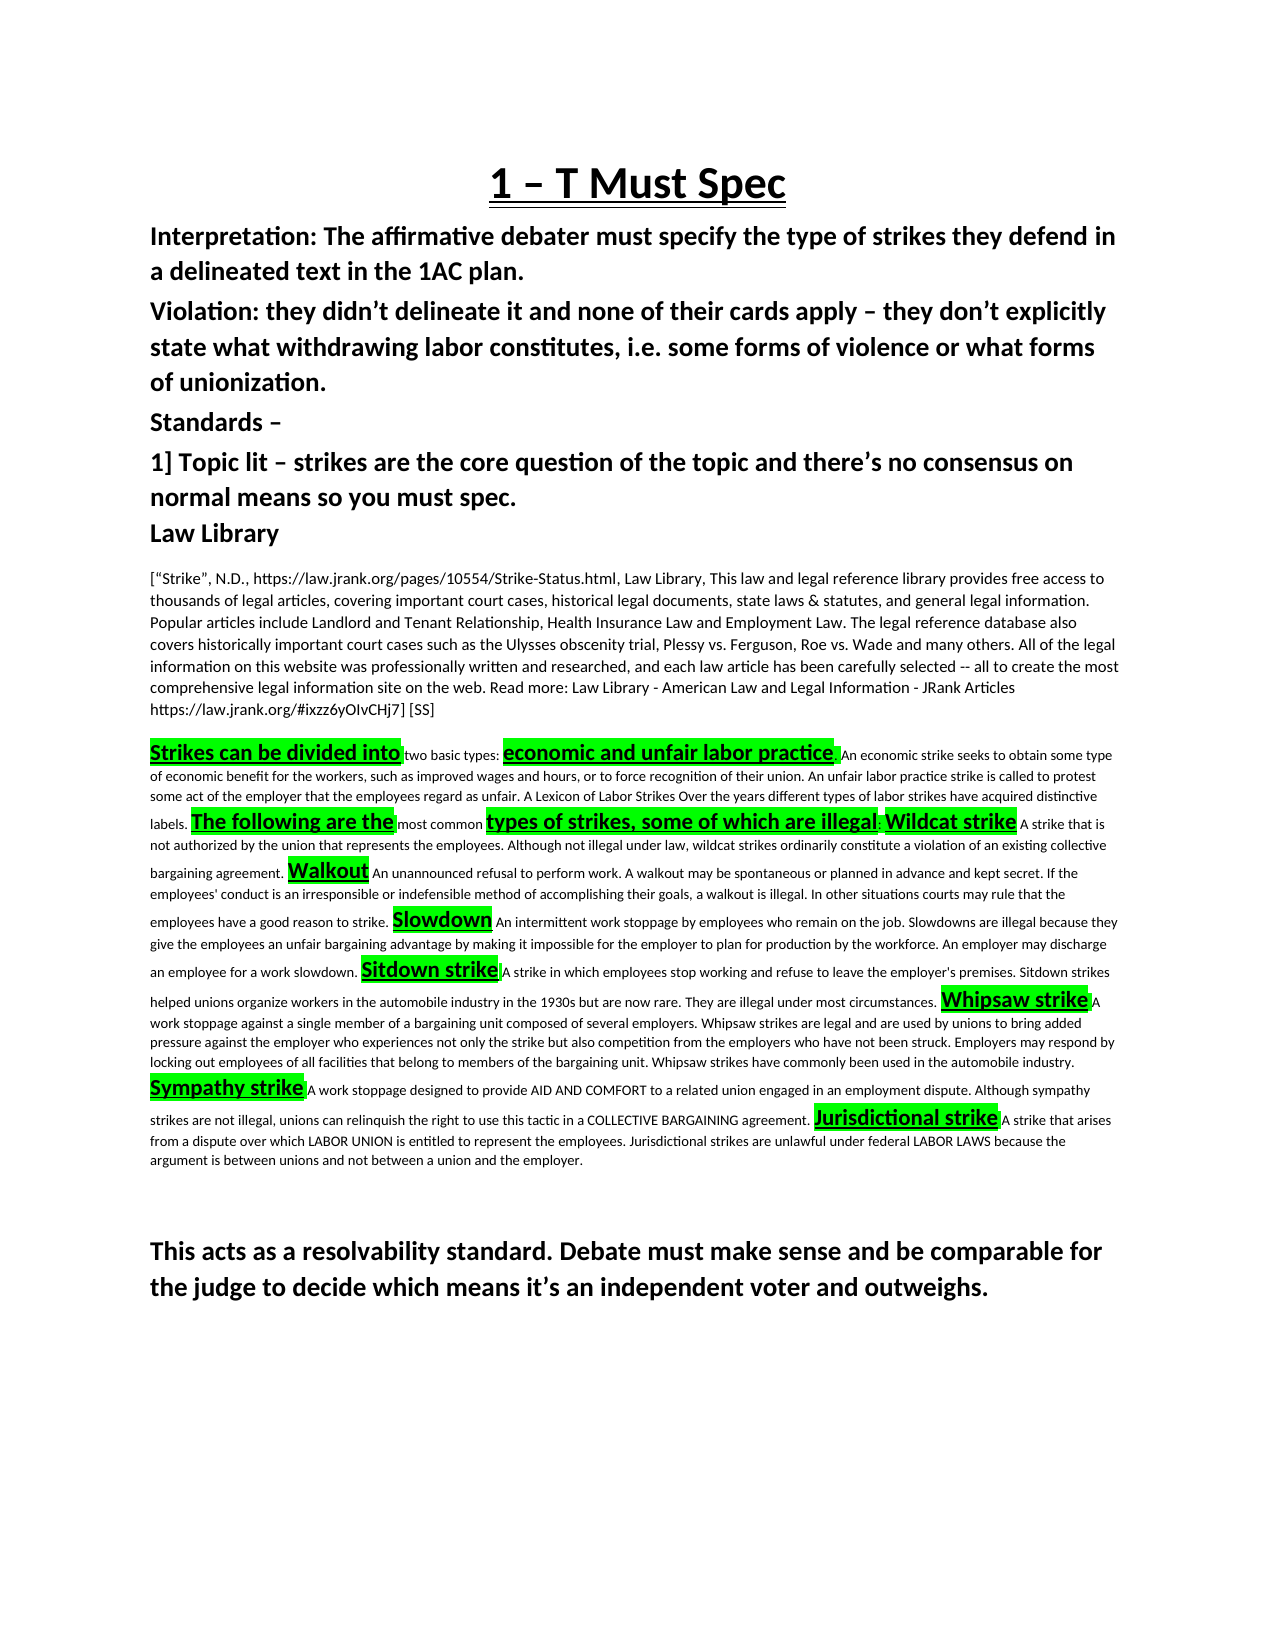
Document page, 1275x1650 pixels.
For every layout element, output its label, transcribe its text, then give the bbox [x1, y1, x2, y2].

text Strikes can be divided into two basic types: economic and unfair labor practice. An economic strike seeks to obtain some type of economic benefit for the workers, such as improved wages and hours, or to force recognition of their union. An unfair labor practice strike is called to protest some act of the employer that the employees regard as unfair. A Lexicon of Labor Strikes Over the years different types of labor strikes have acquired distinctive labels. The following are the most common types of strikes, some of which are illegal: Wildcat strike A strike that is not authorized by the union that represents the employees. Although not illegal under law, wildcat strikes ordinarily constitute a violation of an existing collective bargaining agreement. Walkout An unannounced refusal to perform work. A walkout may be spontaneous or planned in advance and kept secret. If the employees' conduct is an irresponsible or indefensible method of accomplishing their goals, a walkout is illegal. In other situations courts may rule that the employees have a good reason to strike. Slowdown An intermittent work stoppage by employees who remain on the job. Slowdowns are illegal because they give the employees an unfair bargaining advantage by making it impossible for the employer to plan for production by the workforce. An employer may discharge an employee for a work slowdown. Sitdown strike A strike in which employees stop working and refuse to leave the employer's premises. Sitdown strikes helped unions organize workers in the automobile industry in the 1930s but are now rare. They are illegal under most circumstances. Whipsaw strike A work stoppage against a single member of a bargaining unit composed of several employers. Whipsaw strikes are legal and are used by unions to bring added pressure against the employer who experiences not only the strike but also competition from the employers who have not been struck. Employers may respond by locking out employees of all facilities that belong to members of the bargaining unit. Whipsaw strikes have commonly been used in the automobile industry. Sympathy strike A work stoppage designed to provide AID AND COMFORT to a related union engaged in an employment dispute. Although sympathy strikes are not illegal, unions can relinquish the right to use this tactic in a COLLECTIVE BARGAINING agreement. Jurisdictional strike A strike that arises from a dispute over which LABOR UNION is entitled to represent the employees. Jurisdictional strikes are unlawful under federal LABOR LAWS because the argument is between unions and not between a union and the employer. [150, 738, 1125, 1169]
subtitle 1] Topic lit – strikes are the core question of the topic and there’s no consensus on normal means so you must spec. [150, 445, 1125, 513]
subtitle Interpretation: The affirmative debater must specify the type of strikes they defend in a delineated text in the 1AC plan. [150, 219, 1125, 287]
subtitle 1 – T Must Spec [150, 154, 1125, 210]
text Law Library [150, 516, 1125, 549]
subtitle Violation: they didn’t delineate it and none of their cards apply – they don’t explicitly state what withdrawing labor constitutes, i.e. some forms of violence or what forms of unionization. [150, 294, 1125, 398]
subtitle This acts as a resolvability standard. Debate must make sense and be comparable for the judge to decide which means it’s an independent voter and outweighs. [150, 1234, 1125, 1303]
text [“Strike”, N.D., https://law.jrank.org/pages/10554/Strike-Status.html, Law Library, This law and legal reference library provides free access to thousands of legal articles, covering important court cases, historical legal documents, state laws & statutes, and general legal information. Popular articles include Landlord and Tenant Relationship, Health Insurance Law and Employment Law. The legal reference database also covers historically important court cases such as the Ulysses obscenity trial, Plessy vs. Ferguson, Roe vs. Wade and many others. All of the legal information on this website was professionally written and researched, and each law article has been carefully selected -- all to create the most comprehensive legal information site on the web. Read more: Law Library - American Law and Legal Information - JRank Articles https://law.jrank.org/#ixzz6yOIvCHj7] [SS] [150, 568, 1125, 720]
subtitle Standards – [150, 405, 1125, 438]
